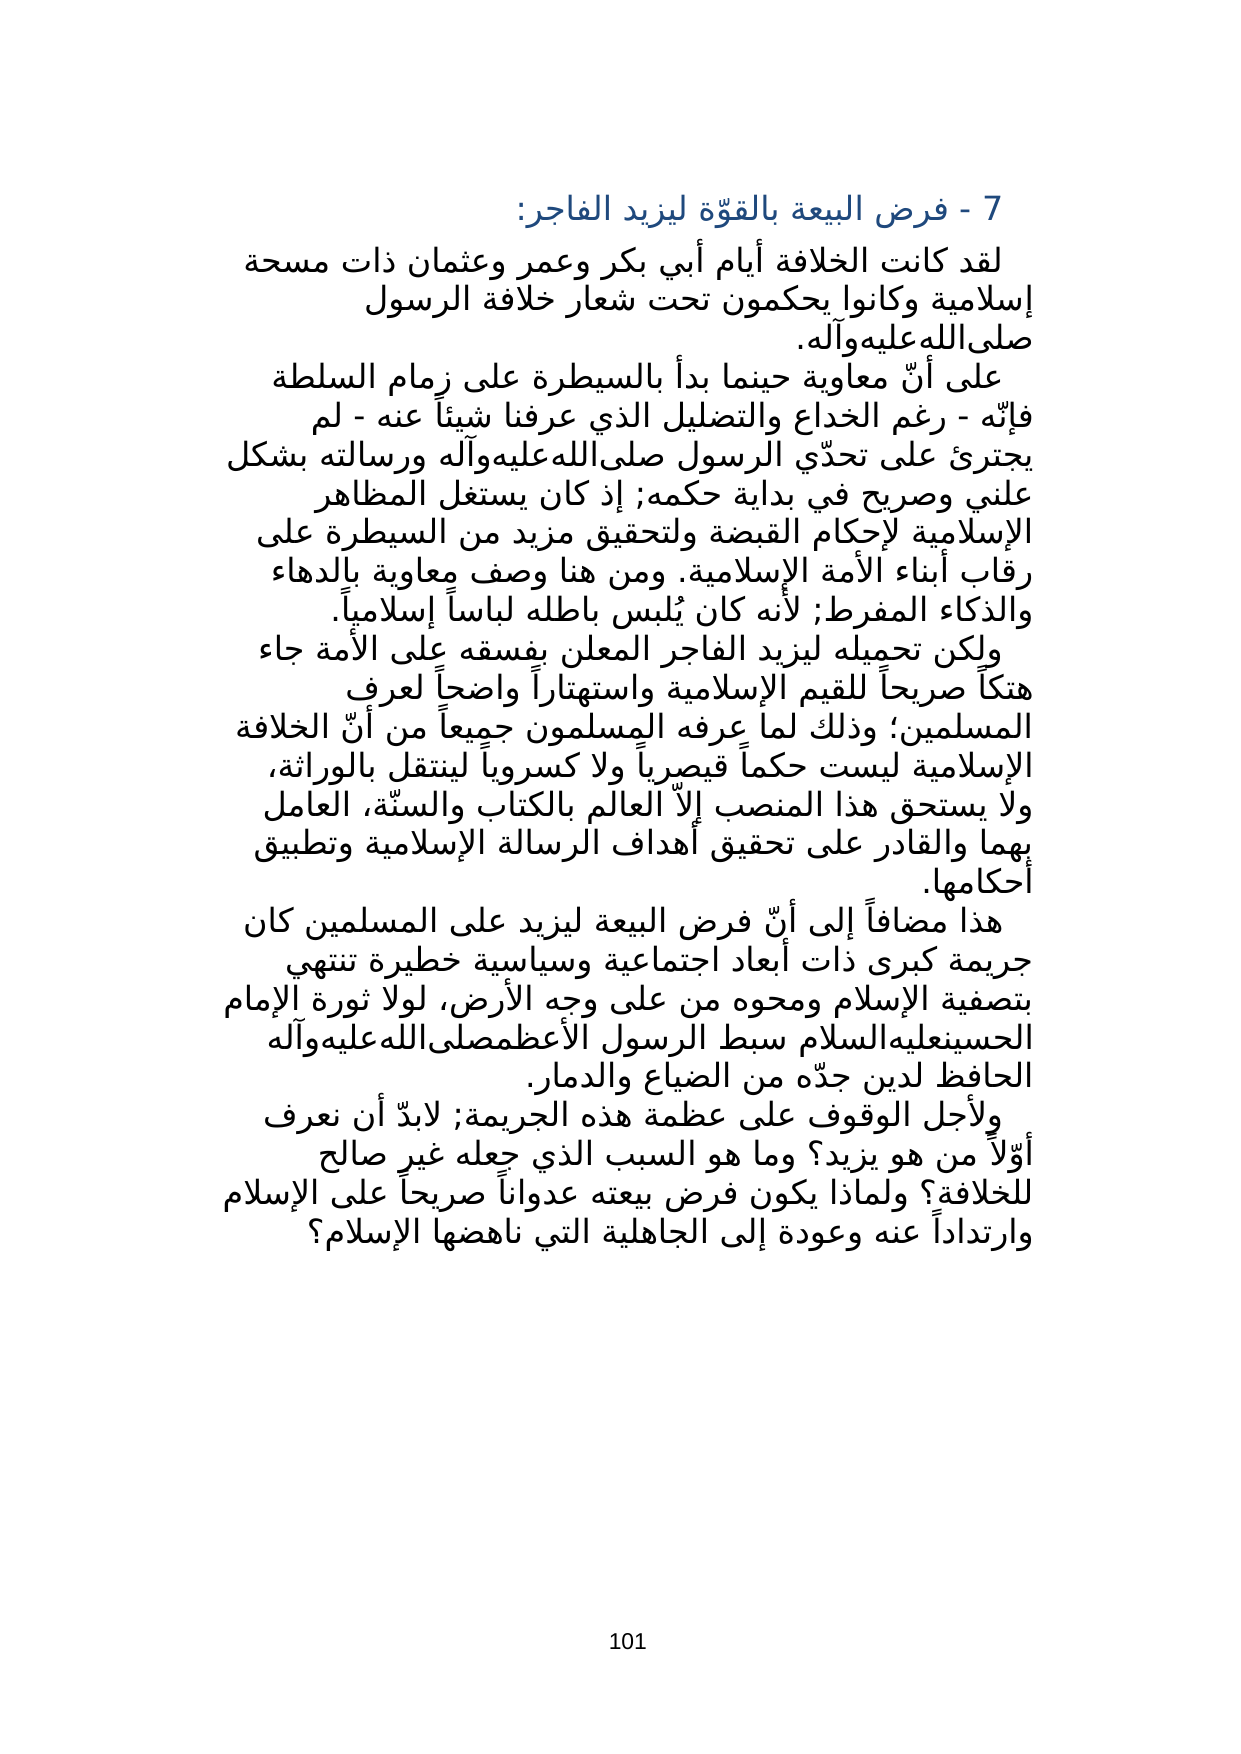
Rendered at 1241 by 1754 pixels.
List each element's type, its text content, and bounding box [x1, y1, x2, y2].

subtitle 7 - فرض البيعة بالقوّة ليزيد الفاجر: [222, 190, 1033, 228]
text على أنّ معاوية حينما بدأ بالسيطرة على زمام السلطة فإنّه - رغم الخداع والتضليل الذي عرفنا شيئاً عنه - لم يجترئ على تحدّي الرسول صلى‌الله‌عليه‌وآله ورسالته بشكل علني وصريح في بداية حكمه; إذ كان يستغل المظاهر الإسلامية لإحكام القبضة ولتحقيق مزيد من السيطرة على رقاب أبناء الأمة الإسلامية. ومن هنا وصف معاوية بالدهاء والذكاء المفرط; لأنه كان يُلبس باطله لباساً إسلامياً. [222, 358, 1033, 629]
text ولأجل الوقوف على عظمة هذه الجريمة; لابدّ أن نعرف أوّلاً من هو يزيد؟ وما هو السبب الذي جعله غير صالح للخلافة؟ ولماذا يكون فرض بيعته عدواناً صريحاً على الإسلام وارتداداً عنه وعودة إلى الجاهلية التي ناهضها الإسلام؟ [222, 1096, 1033, 1251]
text لقد كانت الخلافة أيام أبي بكر وعمر وعثمان ذات مسحة إسلامية وكانوا يحكمون تحت شعار خلافة الرسول صلى‌الله‌عليه‌وآله. [222, 241, 1033, 358]
text هذا مضافاً إلى أنّ فرض البيعة ليزيد على المسلمين كان جريمة كبرى ذات أبعاد اجتماعية وسياسية خطيرة تنتهي بتصفية الإسلام ومحوه من على وجه الأرض، لولا ثورة الإمام الحسينعليه‌السلام سبط الرسول الأعظمصلى‌الله‌عليه‌وآله الحافظ لدين جدّه من الضياع والدمار. [222, 902, 1033, 1096]
text ولكن تحميله ليزيد الفاجر المعلن بفسقه على الأمة جاء هتكاً صريحاً للقيم الإسلامية واستهتاراً واضحاً لعرف المسلمين؛ وذلك لما عرفه المسلمون جميعاً من أنّ الخلافة الإسلامية ليست حكماً قيصرياً ولا كسروياً لينتقل بالوراثة، ولا يستحق هذا المنصب إلاّ العالم بالكتاب والسنّة، العامل بهما والقادر على تحقيق أهداف الرسالة الإسلامية وتطبيق أحكامها. [222, 629, 1033, 902]
